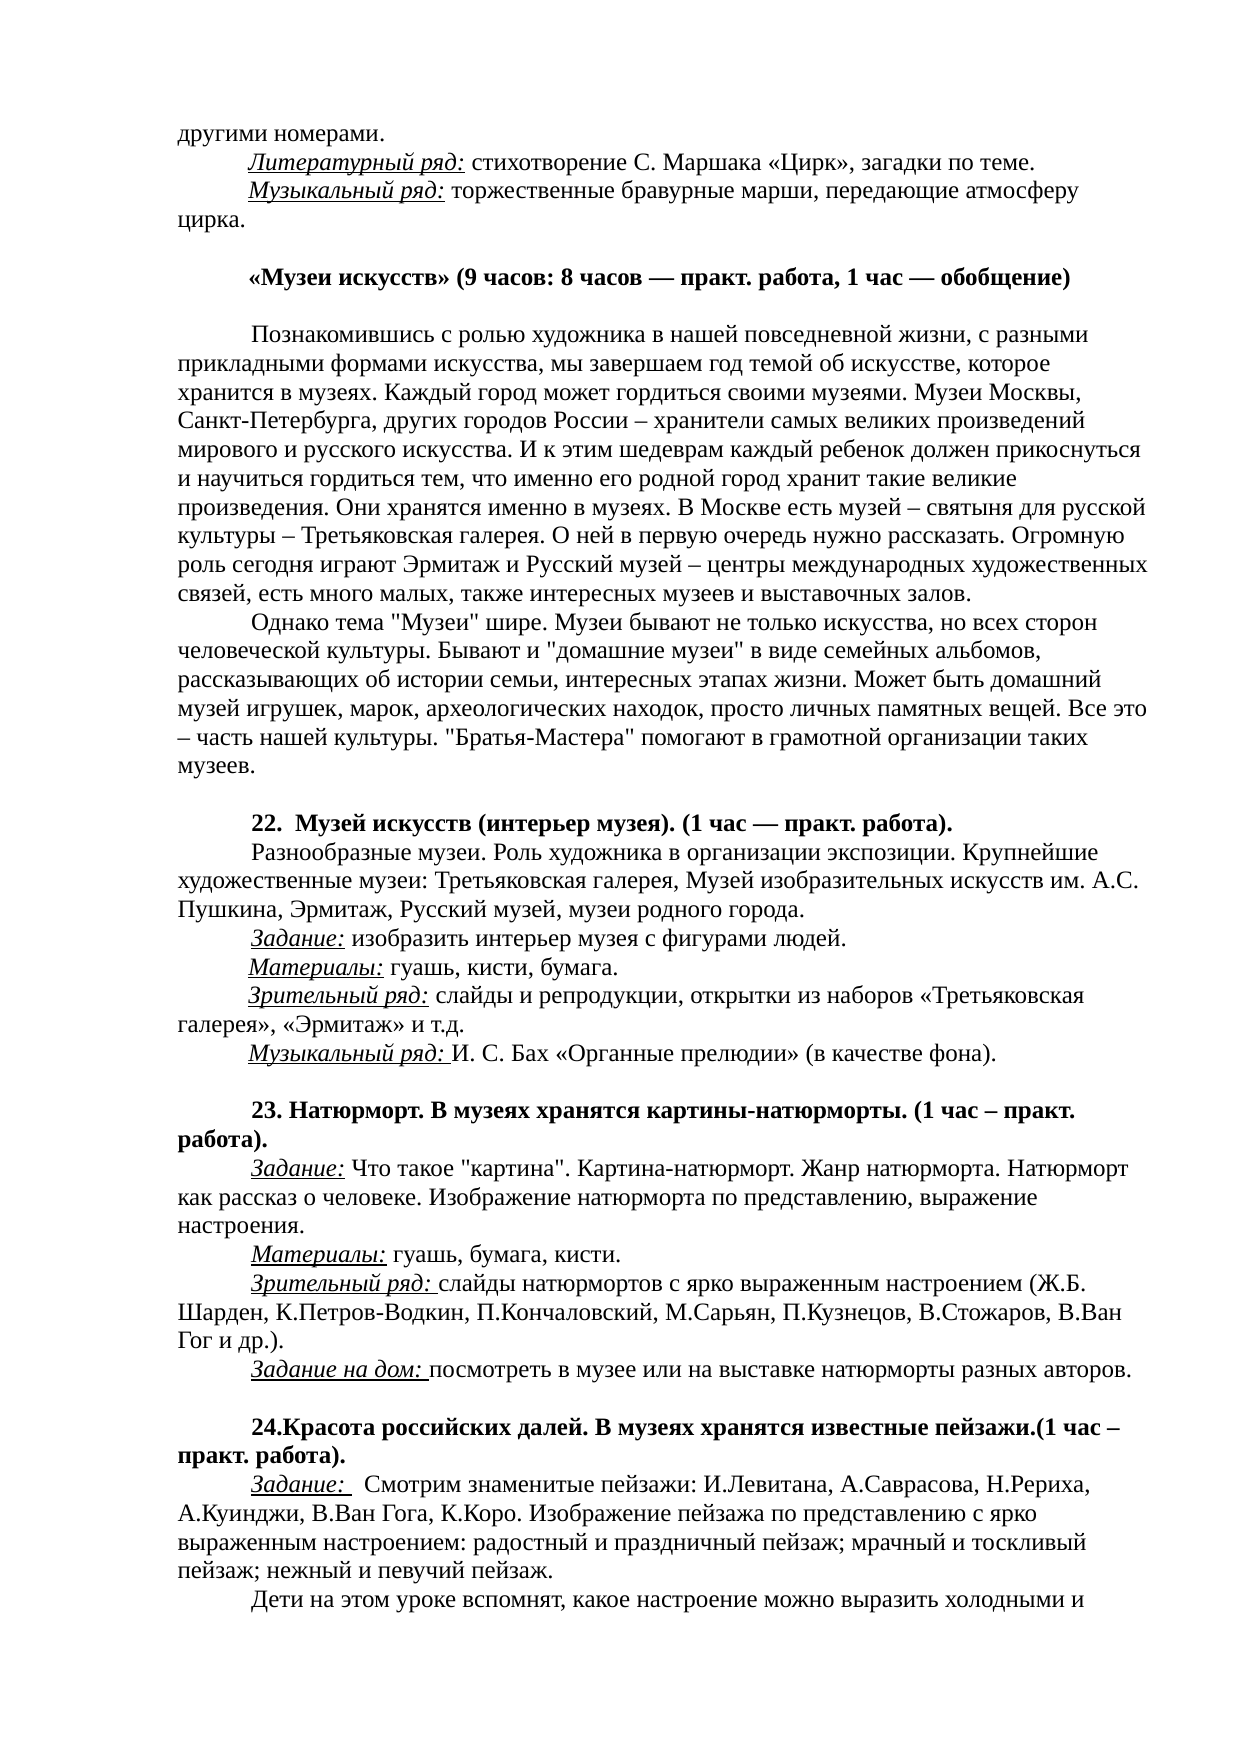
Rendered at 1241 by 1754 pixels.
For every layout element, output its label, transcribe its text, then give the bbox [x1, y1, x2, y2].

text «Музеи искусств» (9 часов: 8 часов — практ. работа, 1 час — обобщение) [177, 262, 1152, 291]
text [177, 1584, 1152, 1613]
text 22. Музей искусств (интерьер музея). (1 час — практ. работа). [177, 808, 1152, 837]
text Разнообразные музеи. Роль художника в организации экспозиции. Крупнейшие художественные музеи: Третьяковская галерея, Музей изобразительных искусств им. А.С. Пушкина, Эрмитаж, Русский музей, музеи родного города. [177, 837, 1152, 923]
text Литературный ряд: стихотворение С. Маршака «Цирк», загадки по теме. [177, 147, 1152, 176]
text Задание: изобразить интерьер музея с фигурами людей. [177, 923, 1152, 952]
text Задание: Смотрим знаменитые пейзажи: И.Левитана, А.Саврасова, Н.Рериха, А.Куинджи, В.Ван Гога, К.Коро. Изображение пейзажа по представлению с ярко выраженным настроением: радостный и праздничный пейзаж; мрачный и тоскливый пейзаж; нежный и певучий пейзаж. [177, 1469, 1152, 1584]
text Задание: Что такое "картина". Картина-натюрморт. Жанр натюрморта. Натюрморт как рассказ о человеке. Изображение натюрморта по представлению, выражение настроения. [177, 1153, 1152, 1239]
text Однако тема "Музеи" шире. Музеи бывают не только искусства, но всех сторон человеческой культуры. Бывают и "домашние музеи" в виде семейных альбомов, рассказывающих об истории семьи, интересных этапах жизни. Может быть домашний музей игрушек, марок, археологических находок, просто личных памятных вещей. Все это – часть нашей культуры. "Братья-Мастера" помогают в грамотной организации таких музеев. [177, 607, 1152, 779]
text Задание на дом: посмотреть в музее или на выставке натюрморты разных авторов. [177, 1354, 1152, 1383]
text 23. Натюрморт. В музеях хранятся картины-натюрморты. (1 час – практ. работа). [177, 1096, 1152, 1153]
text 24.Красота российских далей. В музеях хранятся известные пейзажи.(1 час – практ. работа). [177, 1412, 1152, 1469]
text Зрительный ряд: слайды натюрмортов с ярко выраженным настроением (Ж.Б. Шарден, К.Петров-Водкин, П.Кончаловский, М.Сарьян, П.Кузнецов, В.Стожаров, В.Ван Гог и др.). [177, 1268, 1152, 1354]
text Материалы: гуашь, кисти, бумага. [177, 952, 1152, 981]
text Материалы: гуашь, бумага, кисти. [177, 1239, 1152, 1268]
text Музыкальный ряд: торжественные бравурные марши, передающие атмосферу цирка. [177, 176, 1152, 233]
text Познакомившись с ролью художника в нашей повседневной жизни, с разными прикладными формами искусства, мы завершаем год темой об искусстве, которое хранится в музеях. Каждый город может гордиться своими музеями. Музеи Москвы, Санкт-Петербурга, других городов России – хранители самых великих произведений мирового и русского искусства. И к этим шедеврам каждый ребенок должен прикоснуться и научиться гордиться тем, что именно его родной город хранит такие великие произведения. Они хранятся именно в музеях. В Москве есть музей – святыня для русской культуры – Третьяковская галерея. О ней в первую очередь нужно рассказать. Огромную роль сегодня играют Эрмитаж и Русский музей – центры международных художественных связей, есть много малых, также интересных музеев и выставочных залов. [177, 319, 1152, 607]
text Зрительный ряд: слайды и репродукции, открытки из наборов «Третьяковская галерея», «Эрмитаж» и т.д. [177, 981, 1152, 1038]
text Музыкальный ряд: И. С. Бах «Органные прелюдии» (в качестве фона). [177, 1038, 1152, 1067]
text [177, 118, 1152, 147]
